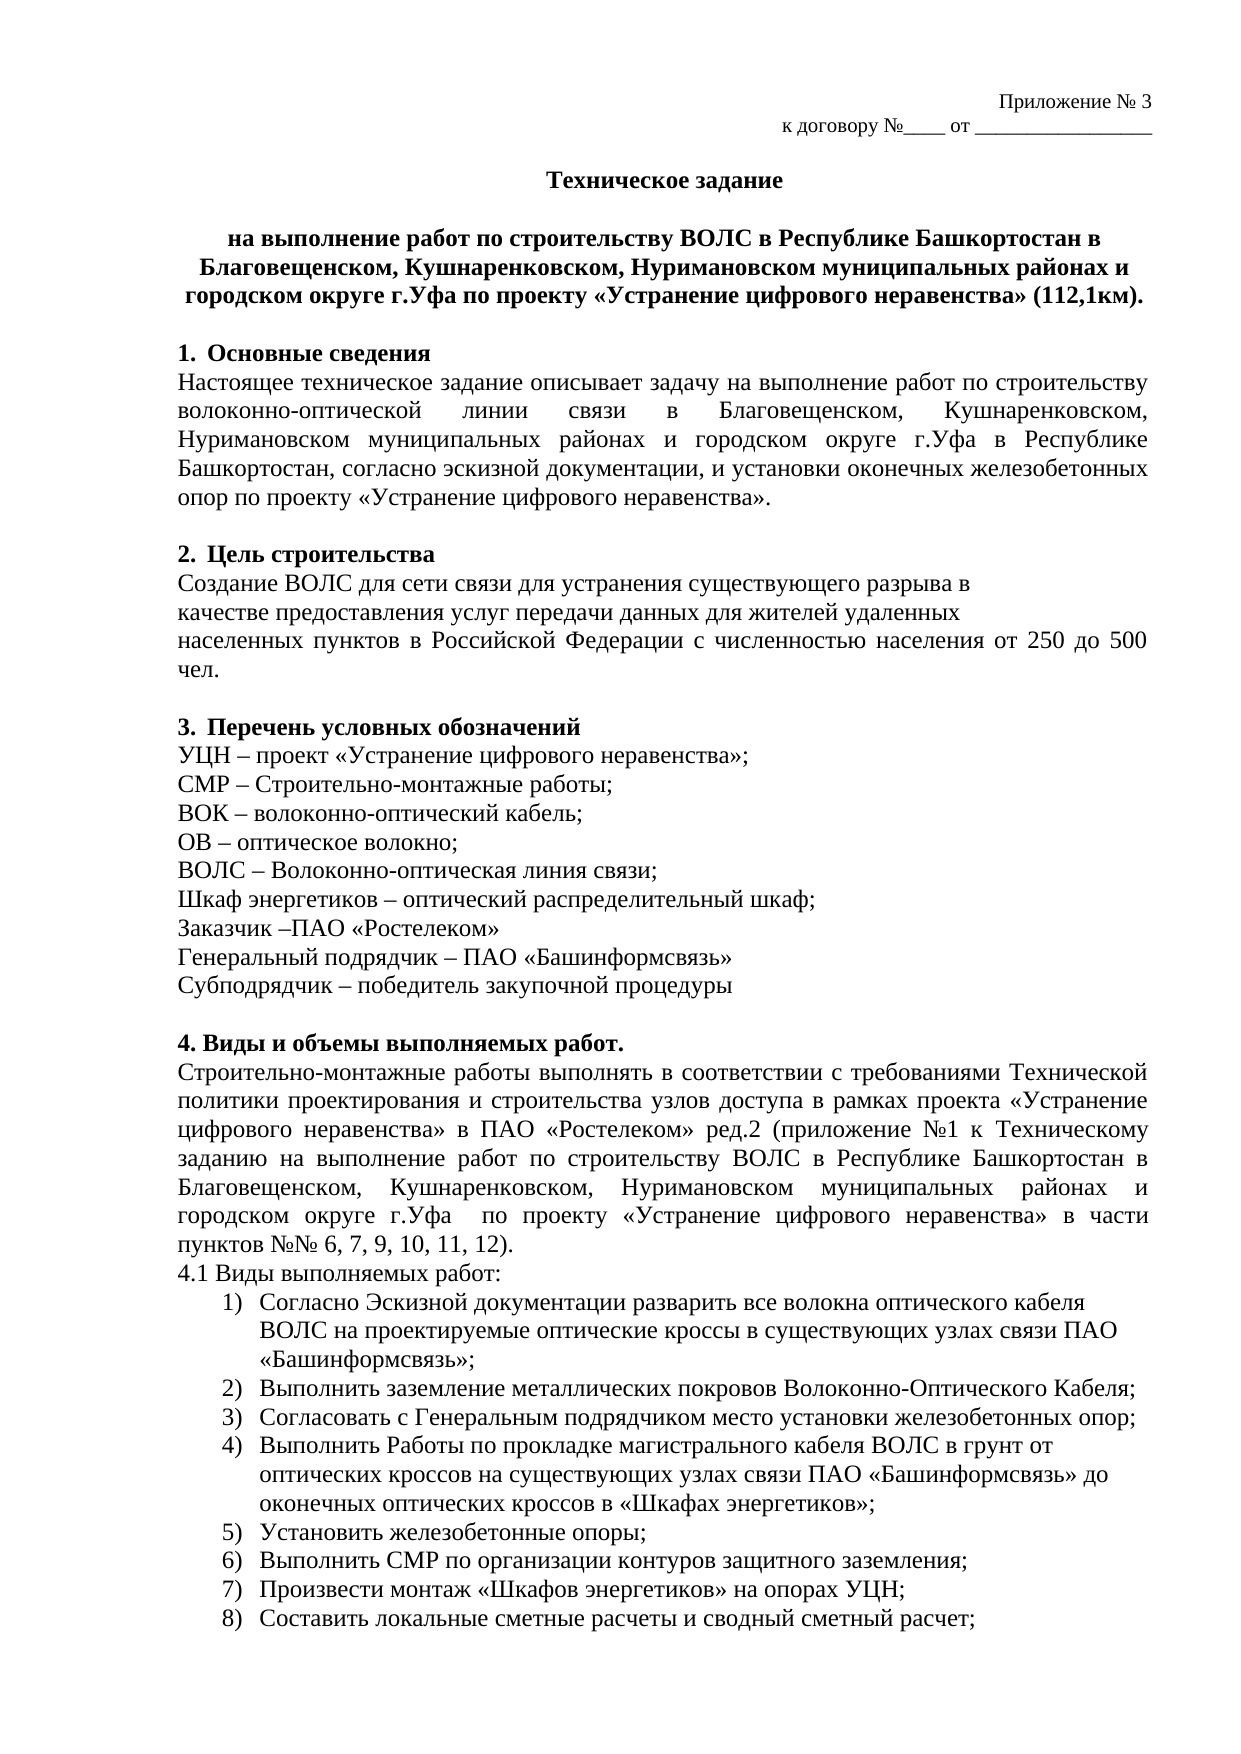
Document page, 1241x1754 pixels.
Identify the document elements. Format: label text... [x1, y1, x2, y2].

list Составить локальные сметные расчеты и сводный сметный расчет; [222, 1603, 1152, 1632]
text Техническое задание [177, 166, 1152, 194]
text Субподрядчик – победитель закупочной процедуры [177, 971, 1152, 999]
list Перечень условных обозначений [177, 712, 1152, 741]
list Согласно Эскизной документации разварить все волокна оптического кабеля ВОЛС на проектируемые оптические кроссы в существующих узлах связи ПАО «Башинформсвязь»; [222, 1287, 1152, 1373]
text на выполнение работ по строительству ВОЛС в Республике Башкортостан в Благовещенском, Кушнаренковском, Нуримановском муниципальных районах и городском округе г.Уфа по проекту «Устранение цифрового неравенства» (112,1км). [177, 223, 1152, 309]
list Выполнить СМР по организации контуров защитного заземления; [222, 1546, 1152, 1574]
list Выполнить заземление металлических покровов Волоконно-Оптического Кабеля; [222, 1373, 1152, 1402]
text качестве предоставления услуг передачи данных для жителей удаленных [177, 597, 1149, 626]
list Основные сведения [177, 338, 1149, 367]
text Строительно-монтажные работы выполнять в соответствии с требованиями Технической политики проектирования и строительства узлов доступа в рамках проекта «Устранение цифрового неравенства» в ПАО «Ростелеком» ред.2 (приложение №1 к Техническому заданию на выполнение работ по строительству ВОЛС в Республике Башкортостан в Благовещенском, Кушнаренковском, Нуримановском муниципальных районах и городском округе г.Уфа по проекту «Устранение цифрового неравенства» в части пунктов №№ 6, 7, 9, 10, 11, 12). [177, 1057, 1149, 1258]
text Создание ВОЛС для сети связи для устранения существующего разрыва в [177, 568, 1149, 597]
text ВОК – волоконно-оптический кабель; [177, 798, 1149, 827]
text ОВ – оптическое волокно; [177, 827, 1149, 856]
text Генеральный подрядчик – ПАО «Башинформсвязь» [177, 942, 1152, 971]
list Согласовать с Генеральным подрядчиком место установки железобетонных опор; [222, 1402, 1152, 1431]
list Цель строительства [177, 539, 1149, 568]
text Настоящее техническое задание описывает задачу на выполнение работ по строительству волоконно-оптической линии связи в Благовещенском, Кушнаренковском, Нуримановском муниципальных районах и городском округе г.Уфа в Республике Башкортостан, согласно эскизной документации, и установки оконечных железобетонных опор по проекту «Устранение цифрового неравенства». [177, 367, 1149, 511]
text населенных пунктов в Российской Федерации c численностью населения от 250 до 500 чел. [177, 626, 1149, 683]
text Приложение № 3 [177, 89, 1152, 113]
text СМР – Строительно-монтажные работы; [177, 769, 1149, 798]
text Заказчик –ПАО «Ростелеком» [177, 913, 1152, 942]
text Шкаф энергетиков – оптический распределительный шкаф; [177, 884, 1152, 913]
text УЦН – проект «Устранение цифрового неравенства»; [177, 741, 1149, 769]
text 4. Виды и объемы выполняемых работ. [177, 1028, 1152, 1057]
text ВОЛС – Волоконно-оптическая линия связи; [177, 856, 1152, 884]
list Виды выполняемых работ: [177, 1258, 1149, 1287]
list Установить железобетонные опоры; [222, 1517, 1152, 1546]
list Выполнить Работы по прокладке магистрального кабеля ВОЛС в грунт от оптических кроссов на существующих узлах связи ПАО «Башинформсвязь» до оконечных оптических кроссов в «Шкафах энергетиков»; [222, 1431, 1152, 1517]
text к договору №____ от _________________ [177, 113, 1152, 137]
list Произвести монтаж «Шкафов энергетиков» на опорах УЦН; [222, 1574, 1152, 1603]
